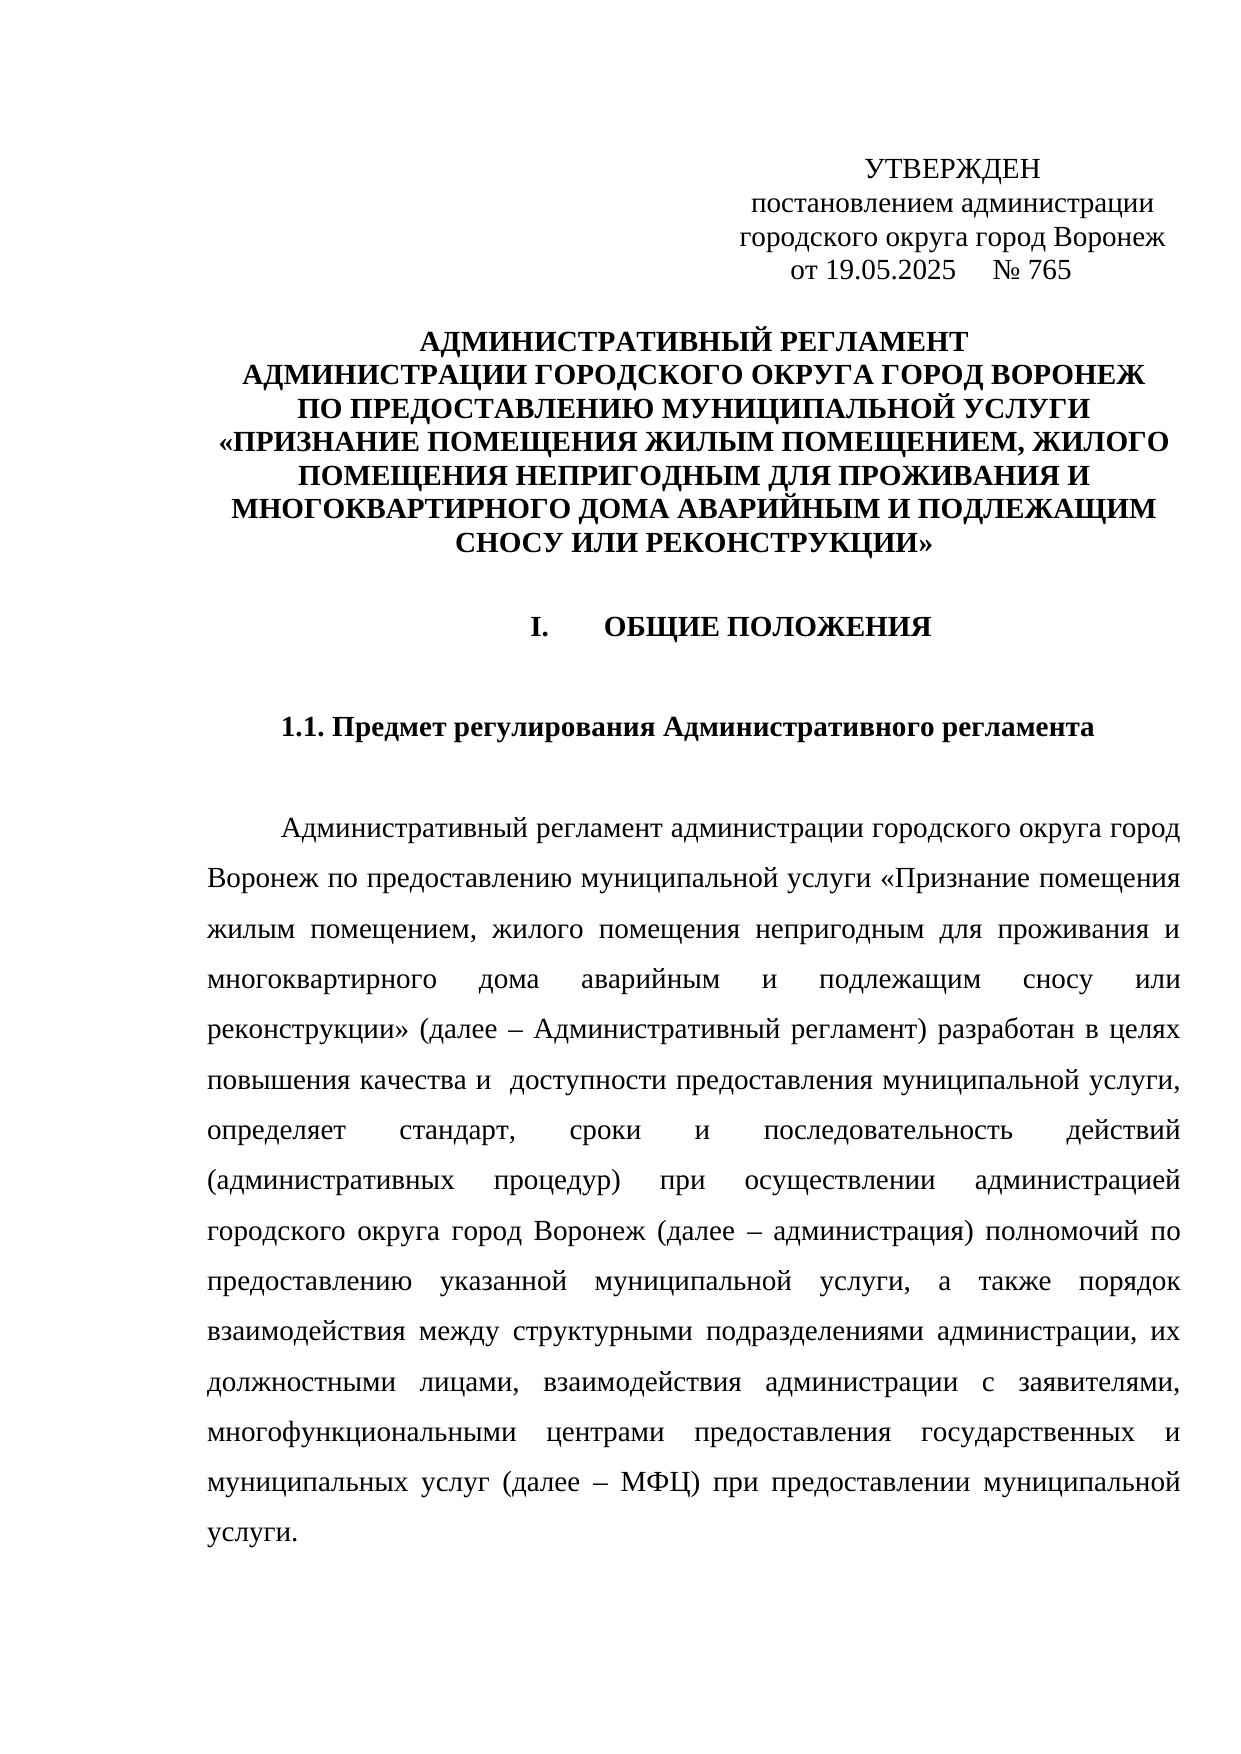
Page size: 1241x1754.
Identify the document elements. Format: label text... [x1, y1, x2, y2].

text от 19.05.2025 № 765 [207, 252, 1181, 286]
text ПО ПРЕДОСТАВЛЕНИЮ МУНИЦИПАЛЬНОЙ УСЛУГИ [207, 391, 1181, 424]
list ОБЩИЕ ПОЛОЖЕНИЯ [207, 609, 1181, 642]
text 1.1. Предмет регулирования Административного регламента [207, 709, 1181, 743]
text городского округа город Воронеж [724, 219, 1181, 252]
text АДМИНИСТРАТИВНЫЙ РЕГЛАМЕНТ [207, 324, 1181, 357]
text постановлением администрации [724, 185, 1181, 219]
text «ПРИЗНАНИЕ ПОМЕЩЕНИЯ ЖИЛЫМ ПОМЕЩЕНИЕМ, ЖИЛОГО ПОМЕЩЕНИЯ НЕПРИГОДНЫМ ДЛЯ ПРОЖИВАНИЯ И МНОГОКВАРТИРНОГО ДОМА АВАРИЙНЫМ И ПОДЛЕЖАЩИМ СНОСУ ИЛИ РЕКОНСТРУКЦИИ» [207, 424, 1181, 559]
text АДМИНИСТРАЦИИ ГОРОДСКОГО ОКРУГА ГОРОД ВОРОНЕЖ [207, 357, 1181, 391]
text УТВЕРЖДЕН [724, 118, 1181, 185]
text Административный регламент администрации городского округа город Воронеж по предоставлению муниципальной услуги «Признание помещения жилым помещением, жилого помещения непригодным для проживания и многоквартирного дома аварийным и подлежащим сносу или реконструкции» (далее – Административный регламент) разработан в целях повышения качества и доступности предоставления муниципальной услуги, определяет стандарт, сроки и последовательность действий (административных процедур) при осуществлении администрацией городского округа город Воронеж (далее – администрация) полномочий по предоставлению указанной муниципальной услуги, а также порядок взаимодействия между структурными подразделениями администрации, их должностными лицами, взаимодействия администрации с заявителями, многофункциональными центрами предоставления государственных и муниципальных услуг (далее – МФЦ) при предоставлении муниципальной услуги. [207, 810, 1181, 1548]
